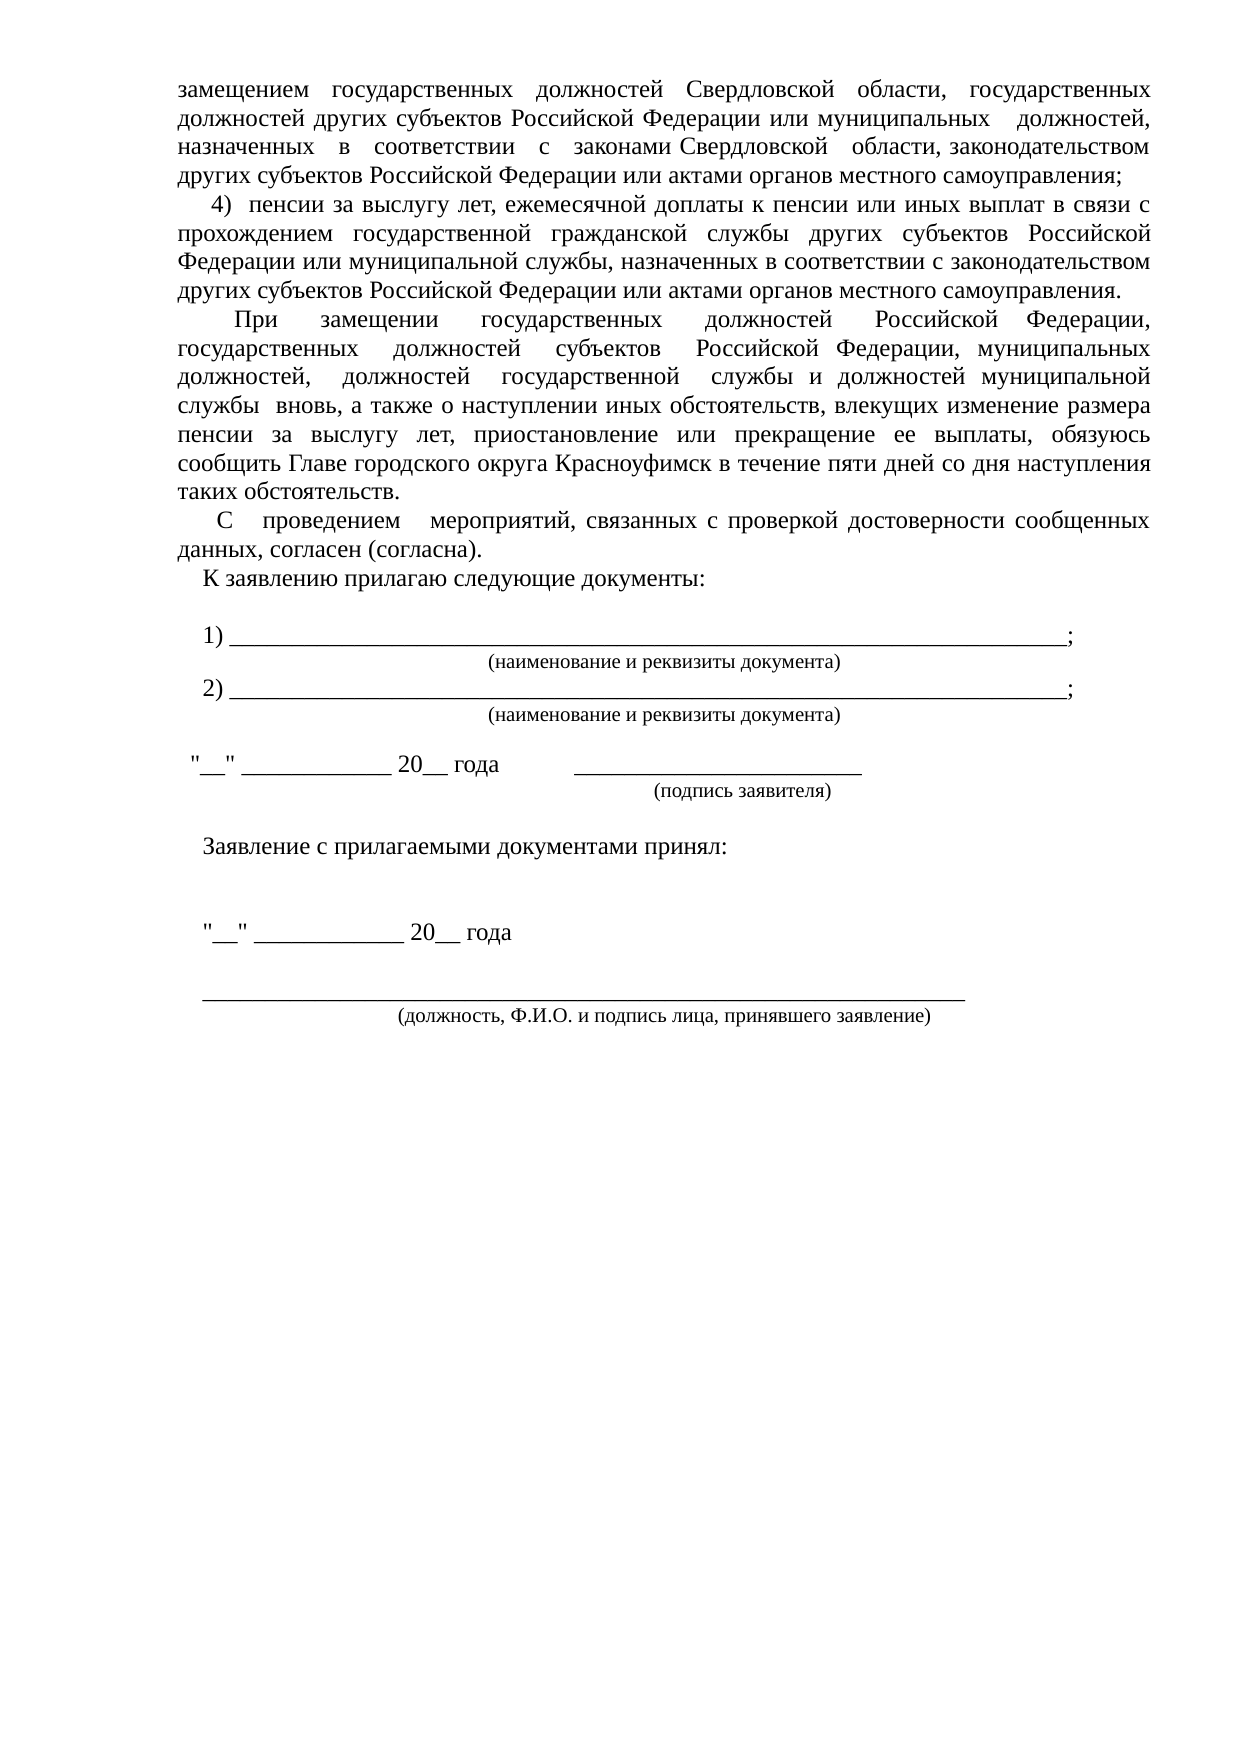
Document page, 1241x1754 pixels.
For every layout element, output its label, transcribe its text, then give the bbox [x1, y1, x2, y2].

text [177, 74, 1152, 189]
text 4) пенсии за выслугу лет, ежемесячной доплаты к пенсии или иных выплат в связи с прохождением государственной гражданской службы других субъектов Российской Федерации или муниципальной службы, назначенных в соответствии с законодательством других субъектов Российской Федерации или актами органов местного самоуправления. [177, 189, 1152, 304]
text 2) ___________________________________________________________________; [177, 673, 1152, 702]
text _____________________________________________________________ [177, 975, 1152, 1003]
text (наименование и реквизиты документа) [177, 649, 1152, 673]
text При замещении государственных должностей Российской Федерации, государственных должностей субъектов Российской Федерации, муниципальных должностей, должностей государственной службы и должностей муниципальной службы вновь, а также о наступлении иных обстоятельств, влекущих изменение размера пенсии за выслугу лет, приостановление или прекращение ее выплаты, обязуюсь сообщить Главе городского округа Красноуфимск в течение пяти дней со дня наступления таких обстоятельств. [177, 304, 1152, 505]
text К заявлению прилагаю следующие документы: [177, 563, 1152, 591]
text (наименование и реквизиты документа) [177, 702, 1152, 726]
text С проведением мероприятий, связанных с проверкой достоверности сообщенных данных, согласен (согласна). [177, 505, 1152, 563]
text "__" ____________ 20__ года [177, 917, 1152, 946]
text "__" ____________ 20__ года _______________________ [177, 749, 1152, 778]
text Заявление с прилагаемыми документами принял: [177, 831, 1152, 860]
text (должность, Ф.И.О. и подпись лица, принявшего заявление) [177, 1003, 1152, 1027]
text 1) ___________________________________________________________________; [177, 620, 1152, 649]
text (подпись заявителя) [177, 778, 1152, 802]
